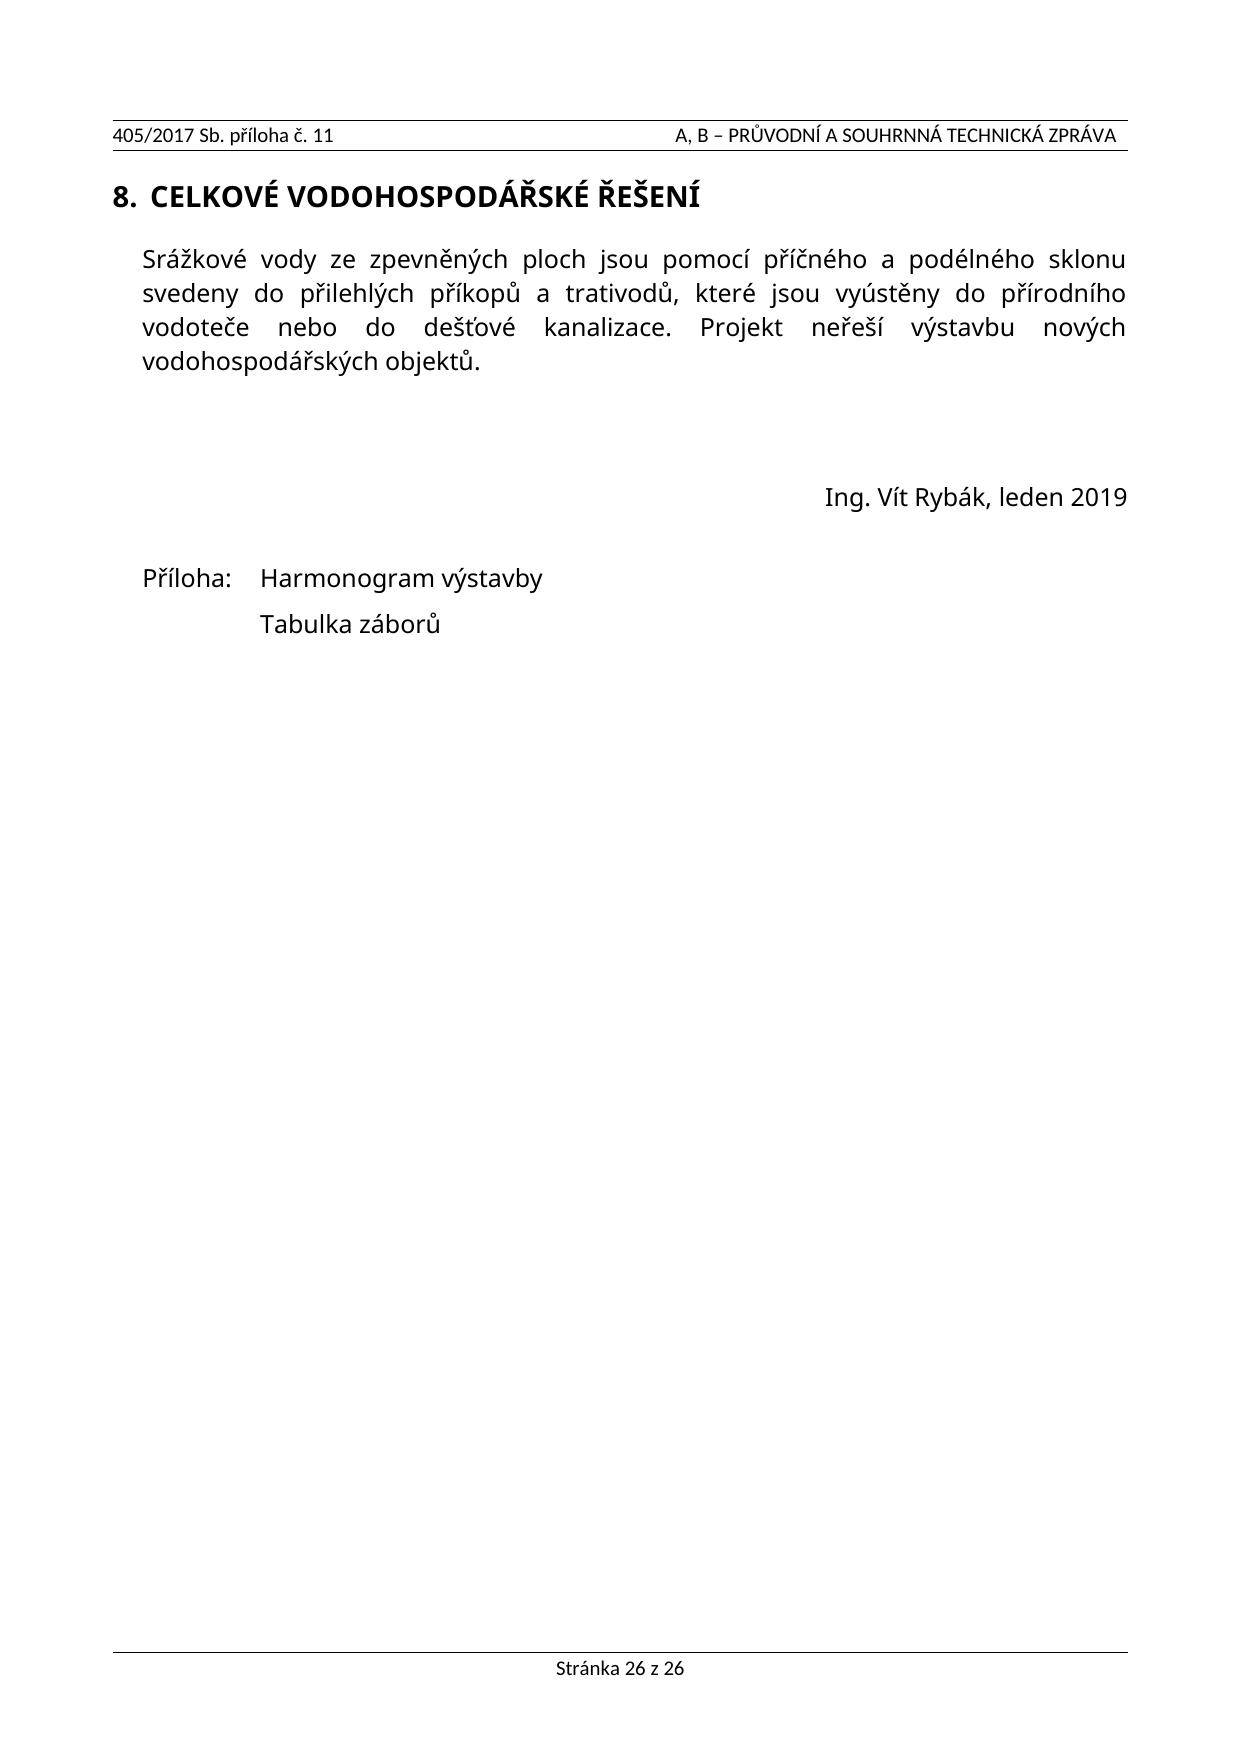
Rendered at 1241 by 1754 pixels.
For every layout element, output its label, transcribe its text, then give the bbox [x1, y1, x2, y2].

text Ing. Vít Rybák, leden 2019 [142, 480, 1128, 514]
subtitle celkové vodohospodářské řešení [112, 177, 1128, 216]
text Příloha: Harmonogram výstavby [142, 560, 1128, 594]
text Tabulka záborů [142, 607, 1128, 641]
text Srážkové vody ze zpevněných ploch jsou pomocí příčného a podélného sklonu svedeny do přilehlých příkopů a trativodů, které jsou vyústěny do přírodního vodoteče nebo do dešťové kanalizace. Projekt neřeší výstavbu nových vodohospodářských objektů. [142, 241, 1128, 378]
